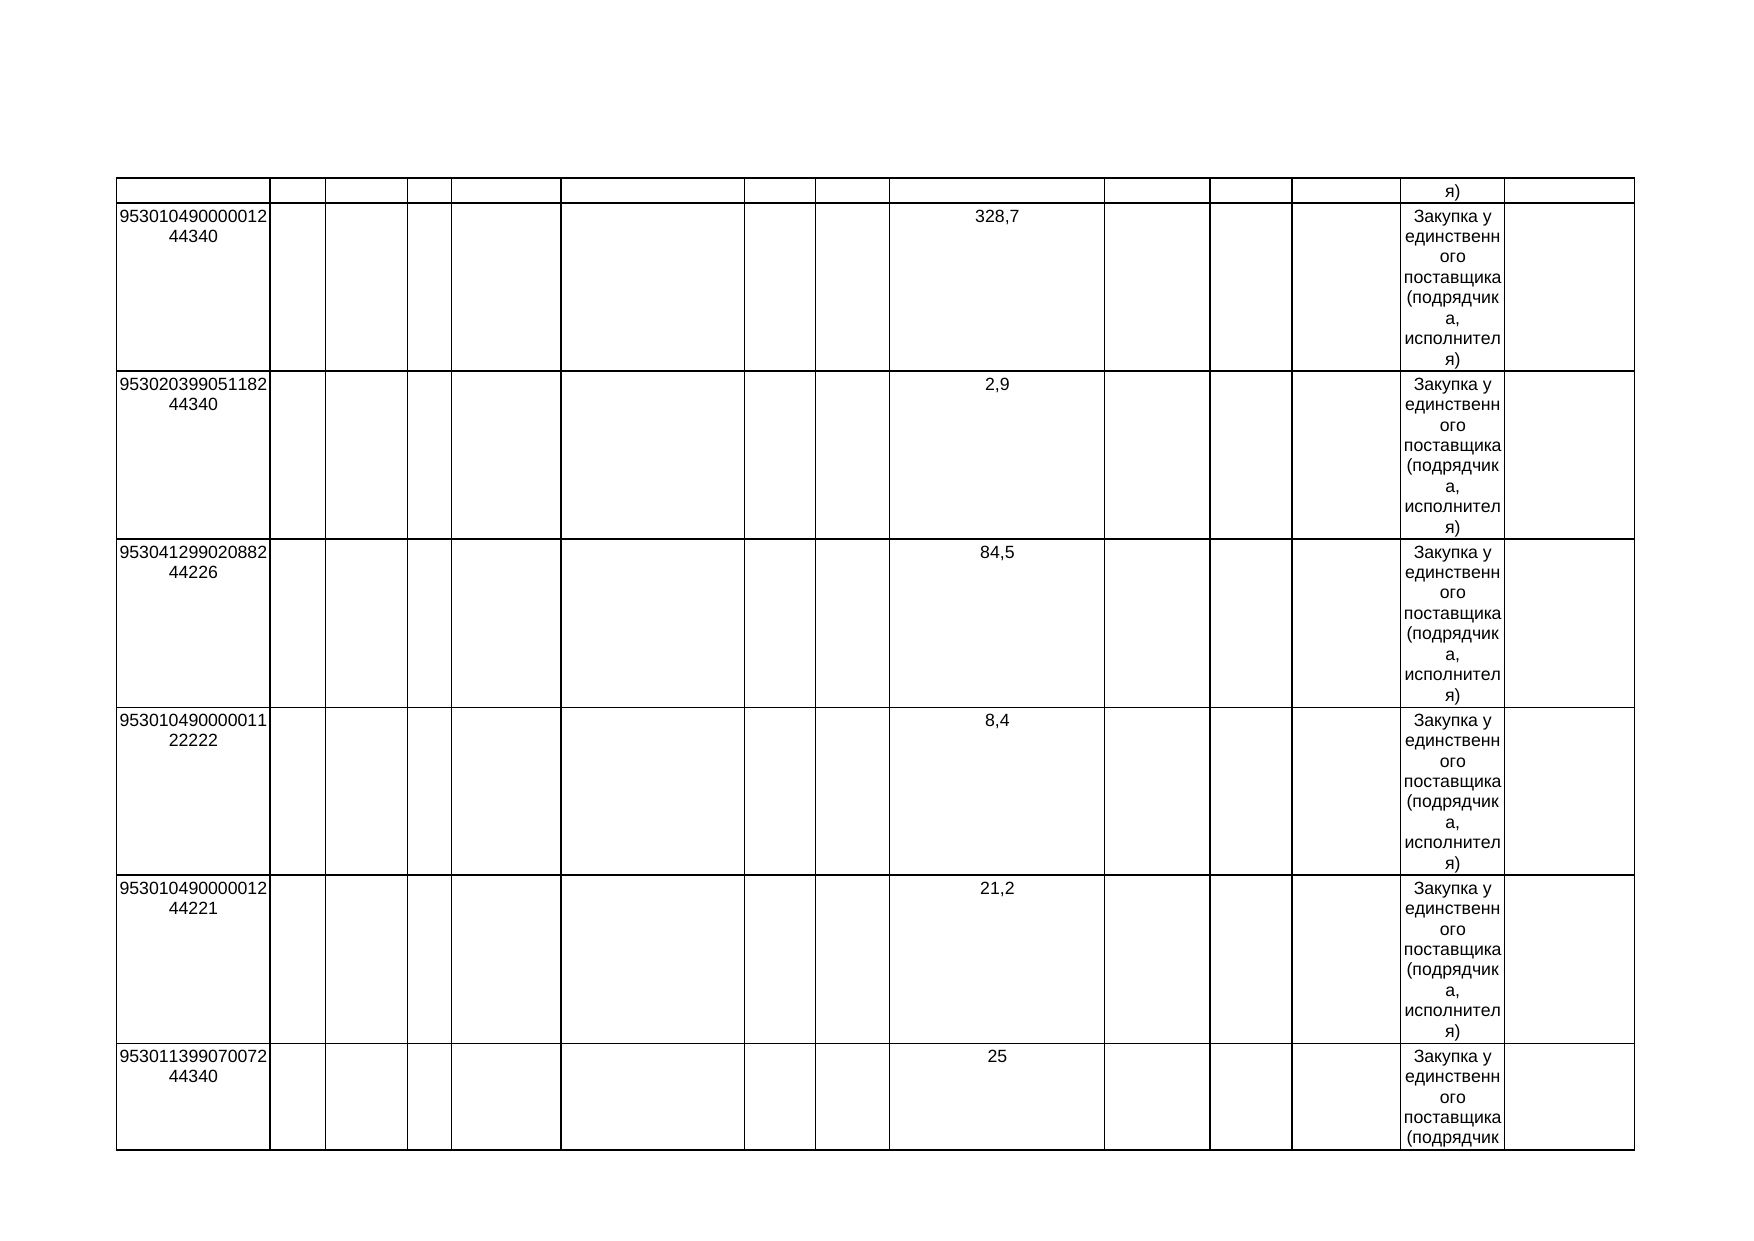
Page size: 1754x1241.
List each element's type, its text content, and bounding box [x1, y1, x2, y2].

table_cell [1401, 876, 1504, 1042]
table_cell [271, 708, 325, 874]
table_cell 25 [890, 1044, 1104, 1149]
table_cell [452, 179, 560, 202]
table_cell [562, 876, 744, 1042]
table_cell [1211, 876, 1291, 1042]
table_cell [1211, 204, 1291, 370]
table_cell [1105, 372, 1209, 538]
table_cell [1293, 204, 1400, 370]
table_cell [271, 876, 325, 1042]
table_cell [1505, 876, 1634, 1042]
table_cell [562, 1044, 744, 1149]
table_cell 95301049000001244221 [117, 876, 269, 1042]
table_cell [326, 708, 407, 874]
table_cell Закупка у единственного поставщика (подрядчика, исполнителя) [1401, 708, 1504, 874]
table_cell [408, 204, 451, 370]
table_cell [1211, 1044, 1291, 1149]
table_cell [816, 372, 889, 538]
table_cell 95304129902088244226 [117, 540, 269, 706]
table_cell [1211, 372, 1291, 538]
table_cell [745, 372, 815, 538]
table_cell [408, 876, 451, 1042]
table_cell [745, 708, 815, 874]
table_cell [326, 179, 407, 202]
table_cell [408, 708, 451, 874]
table_cell [1105, 204, 1209, 370]
table_cell Закупка у единственного поставщика (подрядчика, исполнителя) [1401, 540, 1504, 706]
table_cell [816, 204, 889, 370]
table_cell [816, 179, 889, 202]
table_cell [562, 204, 744, 370]
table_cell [117, 1044, 269, 1149]
table_cell [408, 372, 451, 538]
table_cell [1293, 179, 1400, 202]
table_cell [271, 540, 325, 706]
table_cell [1293, 540, 1400, 706]
table_cell 21,2 [890, 876, 1104, 1042]
table_cell [1505, 204, 1634, 370]
table_cell [1293, 708, 1400, 874]
table_cell [745, 540, 815, 706]
table_cell [326, 372, 407, 538]
table_cell [326, 204, 407, 370]
table_cell [408, 179, 451, 202]
table_cell [562, 708, 744, 874]
table_cell [452, 204, 560, 370]
table_cell [1293, 876, 1400, 1042]
table_cell [562, 179, 744, 202]
table_cell [1293, 1044, 1400, 1149]
table_cell 95302039905118244340 [117, 372, 269, 538]
table_cell [1105, 179, 1209, 202]
table_cell [816, 876, 889, 1042]
table_cell [271, 372, 325, 538]
table_cell [745, 1044, 815, 1149]
table_cell [745, 204, 815, 370]
table_cell 95301049000001244340 [117, 204, 269, 370]
table_cell [271, 1044, 325, 1149]
table_cell [1105, 1044, 1209, 1149]
table_cell [1505, 179, 1634, 202]
table_cell [1505, 1044, 1634, 1149]
table_cell [816, 540, 889, 706]
table_cell 84,5 [890, 540, 1104, 706]
table_cell [452, 876, 560, 1042]
table_cell [452, 540, 560, 706]
table_cell [816, 708, 889, 874]
table_cell [271, 179, 325, 202]
table_cell [408, 540, 451, 706]
table_cell 8,4 [890, 708, 1104, 874]
table_cell [1211, 708, 1291, 874]
table_cell [1293, 372, 1400, 538]
table_cell [1505, 708, 1634, 874]
table_cell [271, 204, 325, 370]
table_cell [1401, 179, 1504, 202]
table_cell [1105, 540, 1209, 706]
table_cell Закупка у единственного поставщика (подрядчика, исполнителя) [1401, 372, 1504, 538]
table_cell [745, 876, 815, 1042]
table_cell [452, 372, 560, 538]
table_cell [1105, 708, 1209, 874]
table_cell 2,9 [890, 372, 1104, 538]
table_cell [326, 1044, 407, 1149]
table_cell [562, 372, 744, 538]
table_cell [1105, 876, 1209, 1042]
table_cell 328,7 [890, 204, 1104, 370]
table_cell [745, 179, 815, 202]
table_cell 209,1 [890, 179, 1104, 202]
table_cell [326, 540, 407, 706]
table_cell [408, 1044, 451, 1149]
table_cell [1211, 540, 1291, 706]
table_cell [1401, 204, 1504, 370]
table_cell [1505, 540, 1634, 706]
table_cell 95301049000001122222 [117, 708, 269, 874]
table_cell [326, 876, 407, 1042]
table_cell [562, 540, 744, 706]
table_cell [117, 179, 269, 202]
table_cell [1401, 1044, 1504, 1149]
table_cell [452, 1044, 560, 1149]
table_cell [1211, 179, 1291, 202]
table_cell [452, 708, 560, 874]
table_cell [816, 1044, 889, 1149]
table_cell [1505, 372, 1634, 538]
